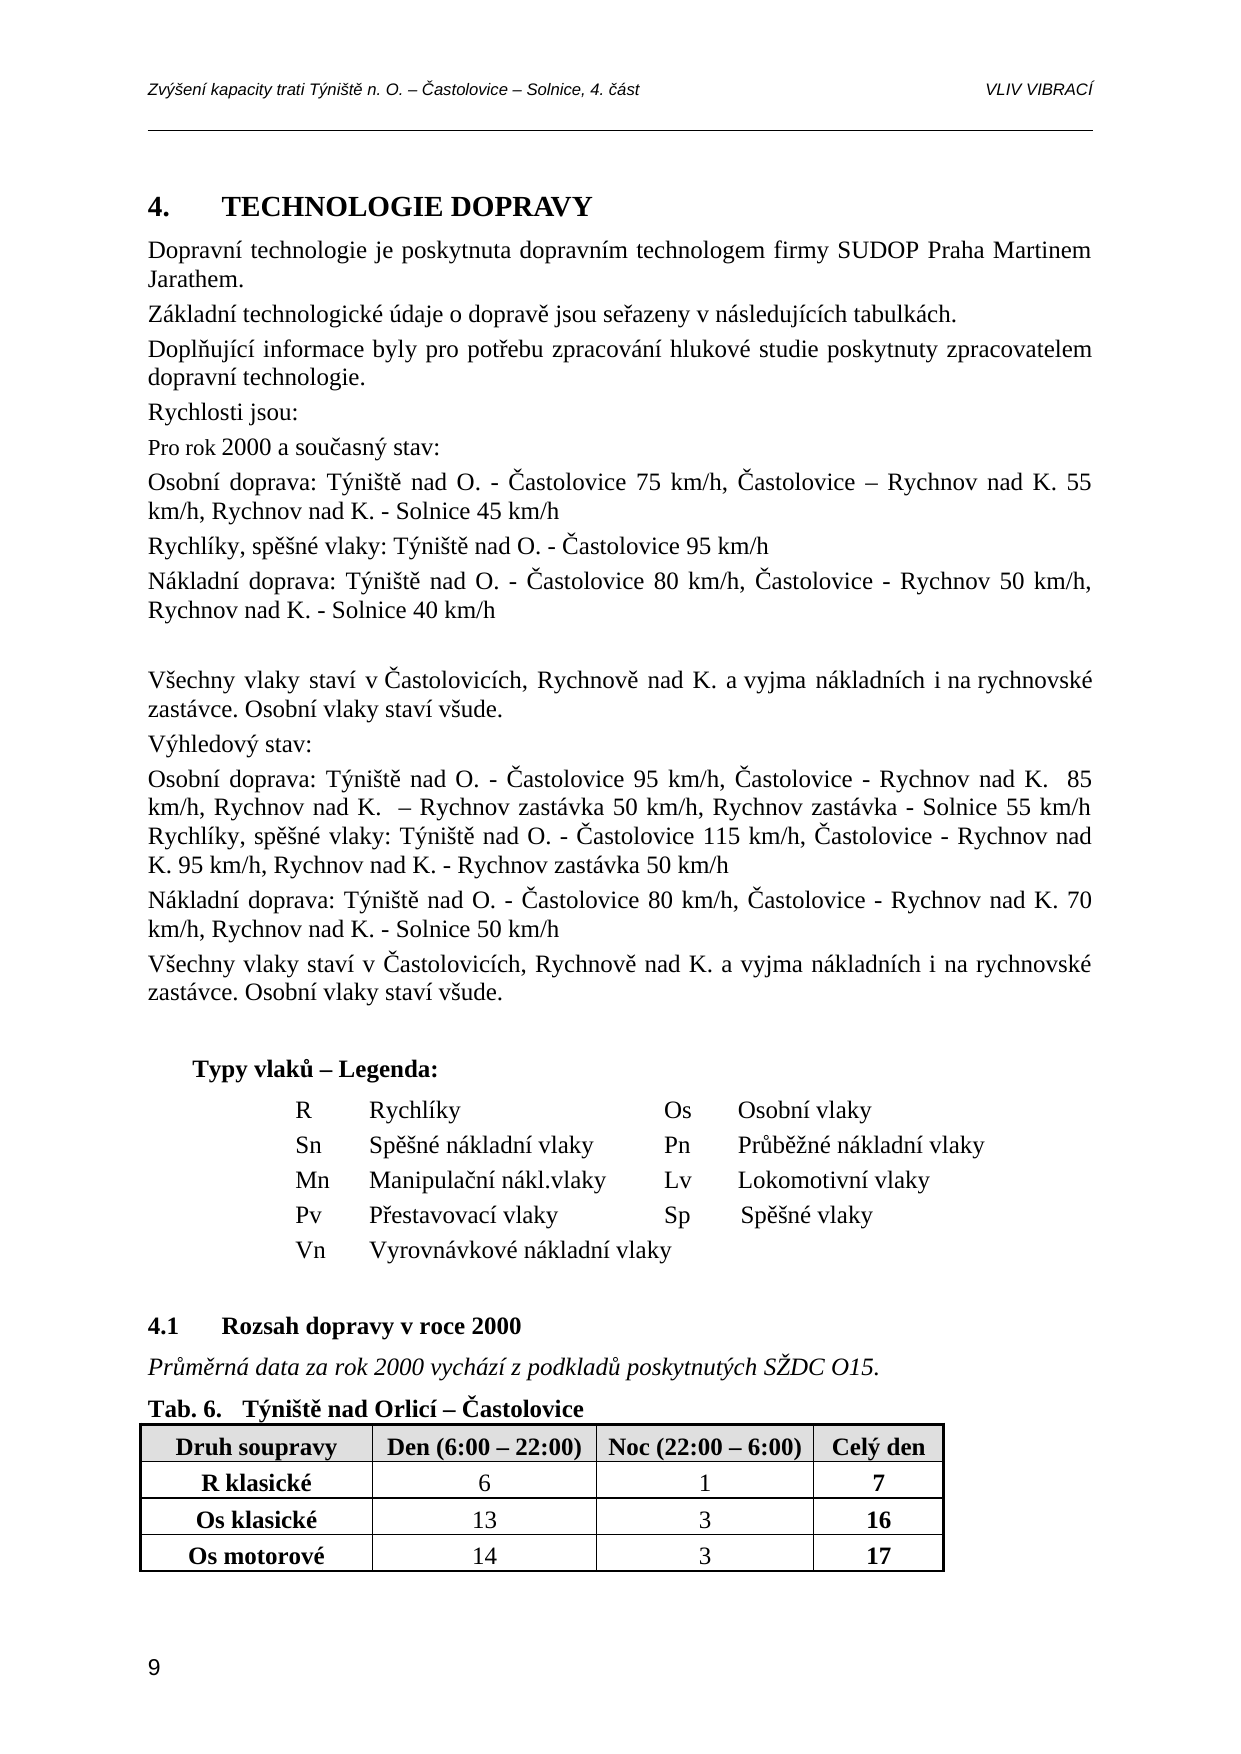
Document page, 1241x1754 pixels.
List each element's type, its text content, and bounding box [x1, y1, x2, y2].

table_cell 3 [597, 1499, 813, 1534]
text Vn Vyrovnávkové nákladní vlaky [221, 1235, 1093, 1264]
text Týniště nad Orlicí – Častolovice [148, 1394, 1093, 1422]
text Rychlíky, spěšné vlaky: Týniště nad O. - Častolovice 95 km/h [148, 531, 1093, 560]
table_cell 16 [814, 1499, 942, 1534]
table_cell 13 [373, 1499, 596, 1534]
table_header Druh soupravy [142, 1426, 372, 1461]
table_cell 1 [597, 1462, 813, 1497]
table_cell 3 [597, 1535, 813, 1570]
text Dopravní technologie je poskytnuta dopravním technologem firmy SUDOP Praha Martinem Jarathem. [148, 235, 1093, 292]
text Nákladní doprava: Týniště nad O. - Častolovice 80 km/h, Častolovice - Rychnov 50 km/h, Rychnov nad K. - Solnice 40 km/h [148, 566, 1093, 624]
table_cell 6 [373, 1462, 596, 1497]
table_cell 14 [373, 1535, 596, 1570]
table_cell 17 [814, 1535, 942, 1570]
text Všechny vlaky staví v Častolovicích, Rychnově nad K. a vyjma nákladních i na rychnovské zastávce. Osobní vlaky staví všude. [148, 665, 1093, 722]
subtitle TECHNOLOGIE DOPRAVY [148, 189, 1093, 222]
subtitle Rozsah dopravy v roce 2000 [148, 1311, 1093, 1340]
text Průměrná data za rok 2000 vychází z podkladů poskytnutých SŽDC O15. [148, 1352, 1093, 1381]
table_header Noc (22:00 – 6:00) [597, 1426, 813, 1461]
text Nákladní doprava: Týniště nad O. - Častolovice 80 km/h, Častolovice - Rychnov nad K. 70 km/h, Rychnov nad K. - Solnice 50 km/h [148, 885, 1093, 942]
table_cell Os klasické [142, 1499, 372, 1534]
text Pro rok 2000 a současný stav: [148, 432, 1093, 461]
text R Rychlíky Os Osobní vlaky [148, 1095, 1093, 1124]
text Výhledový stav: [148, 729, 1093, 757]
text Osobní doprava: Týniště nad O. - Častolovice 95 km/h, Častolovice - Rychnov nad K. 85 km/h, Rychnov nad K. – Rychnov zastávka 50 km/h, Rychnov zastávka - Solnice 55 km/h Rychlíky, spěšné vlaky: Týniště nad O. - Častolovice 115 km/h, Častolovice - Rychnov nad K. 95 km/h, Rychnov nad K. - Rychnov zastávka 50 km/h [148, 764, 1093, 879]
table_header Den (6:00 – 22:00) [373, 1426, 596, 1461]
table_cell Os motorové [142, 1535, 372, 1570]
text Všechny vlaky staví v Častolovicích, Rychnově nad K. a vyjma nákladních i na rychnovské zastávce. Osobní vlaky staví všude. [148, 949, 1093, 1006]
table_cell R klasické [142, 1462, 372, 1497]
text Typy vlaků – Legenda: [148, 1054, 1093, 1082]
table_cell 7 [814, 1462, 942, 1497]
text Rychlosti jsou: [148, 397, 1093, 426]
table_header Celý den [814, 1426, 942, 1461]
text Základní technologické údaje o dopravě jsou seřazeny v následujících tabulkách. [148, 299, 1093, 327]
text Pv Přestavovací vlaky Sp Spěšné vlaky [148, 1200, 1093, 1229]
text Sn Spěšné nákladní vlaky Pn Průběžné nákladní vlaky [148, 1130, 1093, 1159]
text Doplňující informace byly pro potřebu zpracování hlukové studie poskytnuty zpracovatelem dopravní technologie. [148, 334, 1093, 391]
text Osobní doprava: Týniště nad O. - Častolovice 75 km/h, Častolovice – Rychnov nad K. 55 km/h, Rychnov nad K. - Solnice 45 km/h [148, 467, 1093, 525]
text Mn Manipulační nákl.vlaky Lv Lokomotivní vlaky [148, 1165, 1093, 1194]
